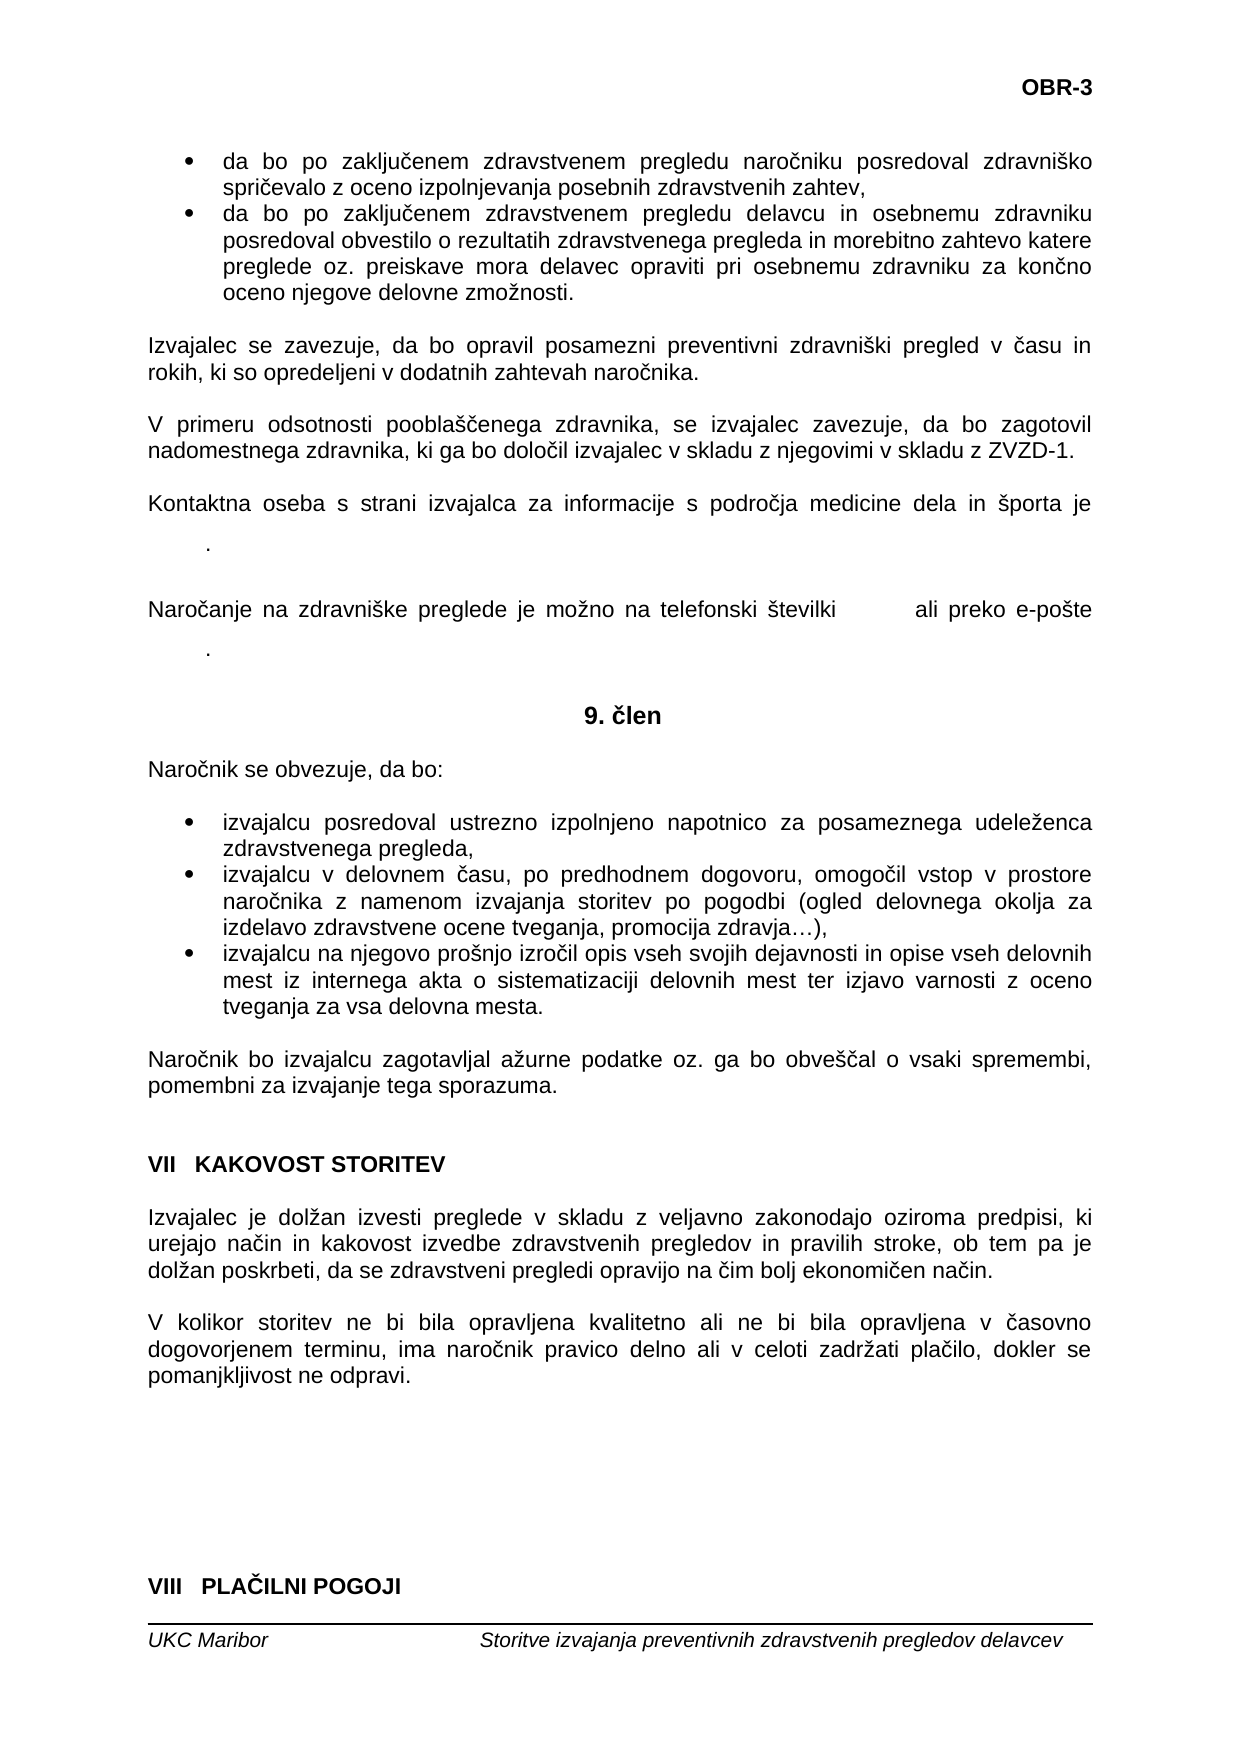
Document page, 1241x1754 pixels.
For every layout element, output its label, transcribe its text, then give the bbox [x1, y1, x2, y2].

text Izvajalec je dolžan izvesti preglede v skladu z veljavno zakonodajo oziroma predpisi, ki urejajo način in kakovost izvedbe zdravstvenih pregledov in pravilih stroke, ob tem pa je dolžan poskrbeti, da se zdravstveni pregledi opravijo na čim bolj ekonomičen način. [148, 1204, 1093, 1283]
list izvajalcu na njegovo prošnjo izročil opis vseh svojih dejavnosti in opise vseh delovnih mest iz internega akta o sistematizaciji delovnih mest ter izjavo varnosti z oceno tveganja za vsa delovna mesta. [185, 940, 1093, 1019]
text Naročanje na zdravniške preglede je možno na telefonski številki ali preko e-pošte . [148, 596, 1093, 661]
list izvajalcu v delovnem času, po predhodnem dogovoru, omogočil vstop v prostore naročnika z namenom izvajanja storitev po pogodbi (ogled delovnega okolja za izdelavo zdravstvene ocene tveganja, promocija zdravja…), [185, 861, 1093, 940]
text Izvajalec se zavezuje, da bo opravil posamezni preventivni zdravniški pregled v času in rokih, ki so opredeljeni v dodatnih zahtevah naročnika. [148, 332, 1093, 385]
list izvajalcu posredoval ustrezno izpolnjeno napotnico za posameznega udeleženca zdravstvenega pregleda, [185, 809, 1093, 861]
text VIII PLAČILNI POGOJI [148, 1573, 1093, 1599]
text Kontaktna oseba s strani izvajalca za informacije s področja medicine dela in športa je . [148, 490, 1093, 556]
list da bo po zaključenem zdravstvenem pregledu naročniku posredoval zdravniško spričevalo z oceno izpolnjevanja posebnih zdravstvenih zahtev, [185, 148, 1093, 200]
text VII KAKOVOST STORITEV [148, 1151, 1093, 1178]
text Naročnik bo izvajalcu zagotavljal ažurne podatke oz. ga bo obveščal o vsaki spremembi, pomembni za izvajanje tega sporazuma. [148, 1046, 1093, 1098]
text Naročnik se obvezuje, da bo: [148, 756, 1093, 782]
text V primeru odsotnosti pooblaščenega zdravnika, se izvajalec zavezuje, da bo zagotovil nadomestnega zdravnika, ki ga bo določil izvajalec v skladu z njegovimi v skladu z ZVZD-1. [148, 411, 1093, 464]
text V kolikor storitev ne bi bila opravljena kvalitetno ali ne bi bila opravljena v časovno dogovorjenem terminu, ima naročnik pravico delno ali v celoti zadržati plačilo, dokler se pomanjkljivost ne odpravi. [148, 1309, 1093, 1388]
list da bo po zaključenem zdravstvenem pregledu delavcu in osebnemu zdravniku posredoval obvestilo o rezultatih zdravstvenega pregleda in morebitno zahtevo katere preglede oz. preiskave mora delavec opraviti pri osebnemu zdravniku za končno oceno njegove delovne zmožnosti. [185, 200, 1093, 306]
